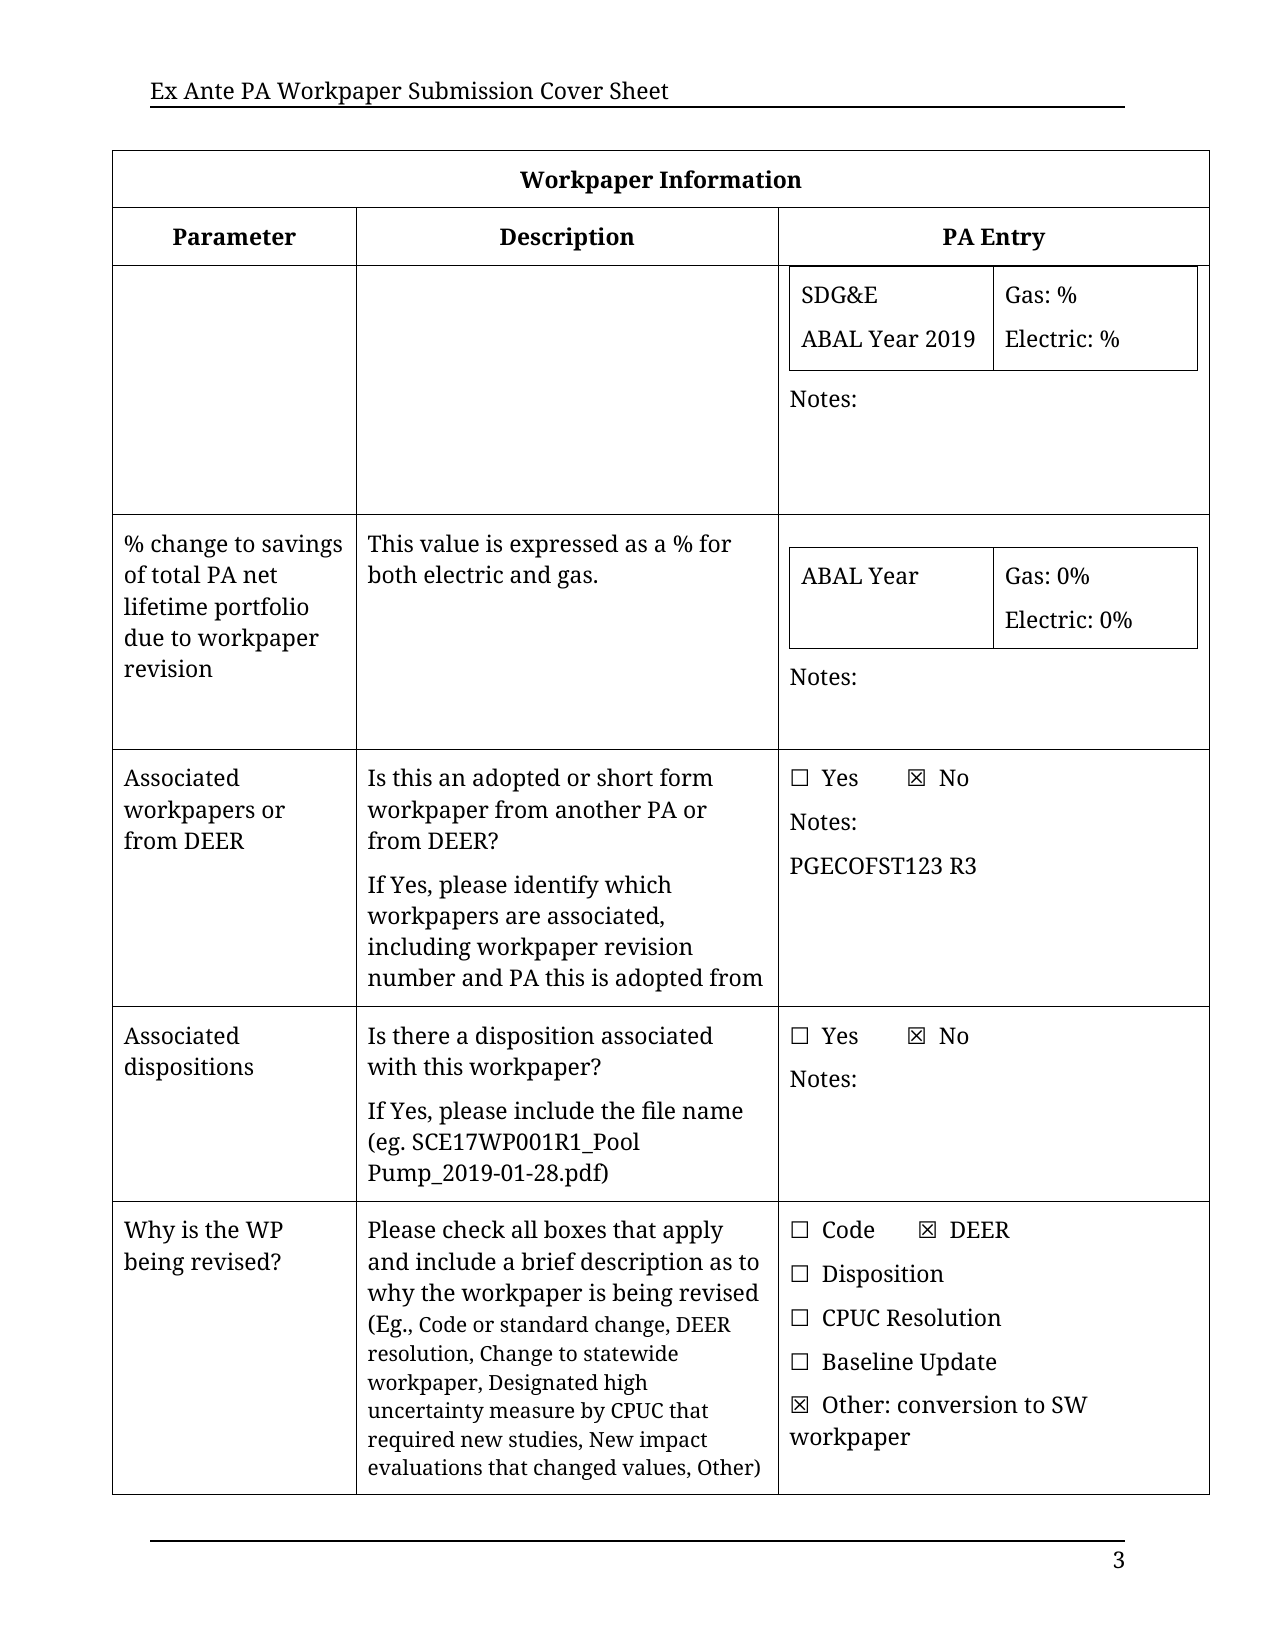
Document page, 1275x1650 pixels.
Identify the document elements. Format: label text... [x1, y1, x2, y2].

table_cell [357, 266, 778, 514]
table_cell Parameter [113, 208, 356, 264]
table_cell Is this an adopted or short form workpaper from another PA or from DEER? If Yes, please identify which workpapers are associated, including workpaper revision number and PA this is adopted from [357, 750, 778, 1006]
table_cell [357, 1202, 778, 1494]
table_cell PA Entry [779, 208, 1209, 264]
table_cell % change to savings of total PA net lifetime portfolio due to workpaper revision [113, 515, 356, 749]
table_cell This value is expressed as a % for both electric and gas. [357, 515, 778, 749]
table_cell Description [357, 208, 778, 264]
table_header Workpaper Information [113, 151, 1209, 207]
table_cell Notes: [779, 266, 1209, 514]
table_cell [113, 266, 356, 514]
table_cell Associated workpapers or from DEER [113, 750, 356, 1006]
table_cell Is there a disposition associated with this workpaper? If Yes, please include the file name (eg. SCE17WP001R1_Pool Pump_2019-01-28.pdf) [357, 1007, 778, 1201]
table_cell Notes: [779, 515, 1209, 749]
table_cell Associated dispositions [113, 1007, 356, 1201]
table_cell Yes No Notes: [779, 1007, 1209, 1201]
table_cell Why is the WP being revised? [113, 1202, 356, 1494]
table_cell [779, 1202, 1209, 1494]
table_cell Yes No Notes: PGECOFST123 R3 [779, 750, 1209, 1006]
